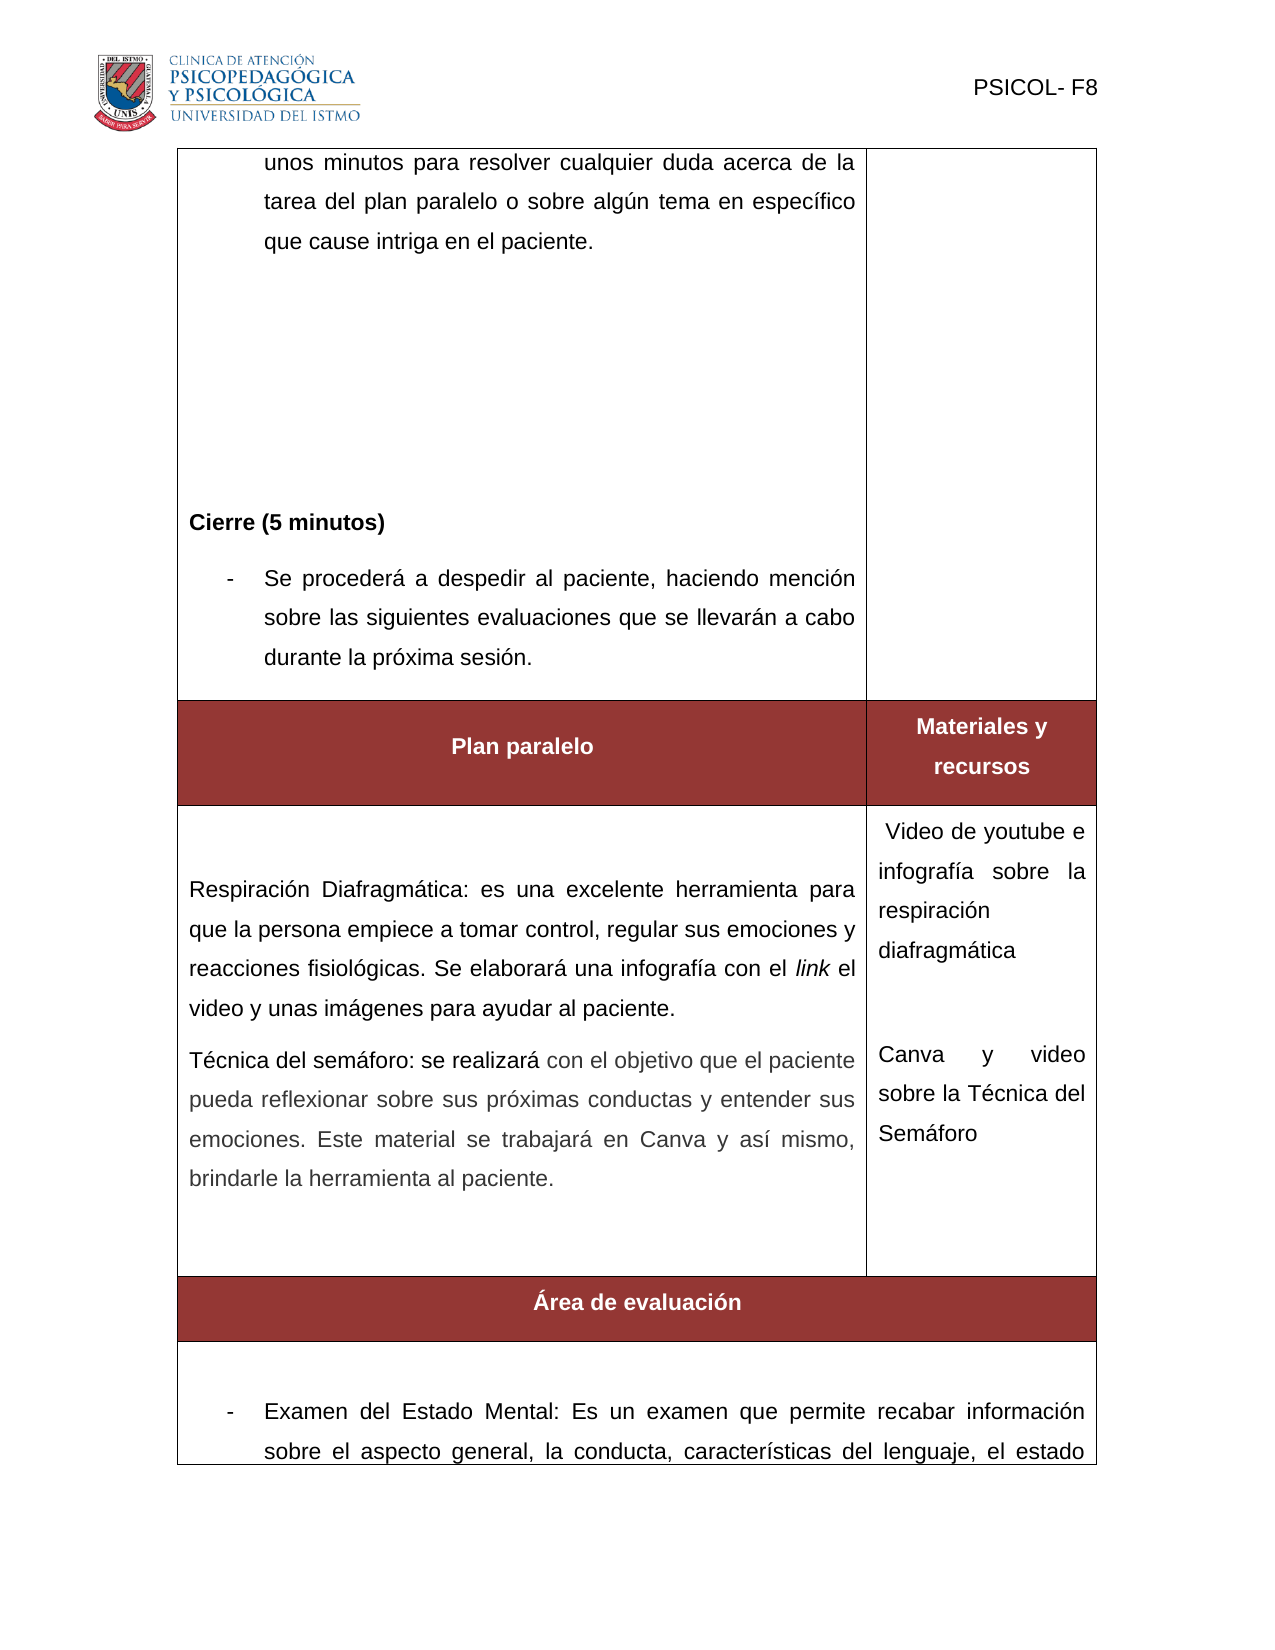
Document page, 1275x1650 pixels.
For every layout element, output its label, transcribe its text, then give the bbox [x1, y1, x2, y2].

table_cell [867, 149, 1096, 700]
picture [42, 25, 422, 166]
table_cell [178, 1342, 1096, 1464]
table_cell Video de youtube e infografía sobre la respiración diafragmática Canva y video sobre la Técnica del Semáforo [867, 806, 1096, 1276]
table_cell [178, 149, 866, 700]
table_cell Materiales y recursos [867, 701, 1096, 805]
table_cell Área de evaluación [178, 1277, 1096, 1341]
table_cell Respiración Diafragmática: es una excelente herramienta para que la persona empiece a tomar control, regular sus emociones y reacciones fisiológicas. Se elaborará una infografía con el link el video y unas imágenes para ayudar al paciente. Técnica del semáforo: se realizará con el objetivo que el paciente pueda reflexionar sobre sus próximas conductas y entender sus emociones. Este material se trabajará en Canva y así mismo, brindarle la herramienta al paciente. [178, 806, 866, 1276]
table_cell Plan paralelo [178, 701, 866, 805]
